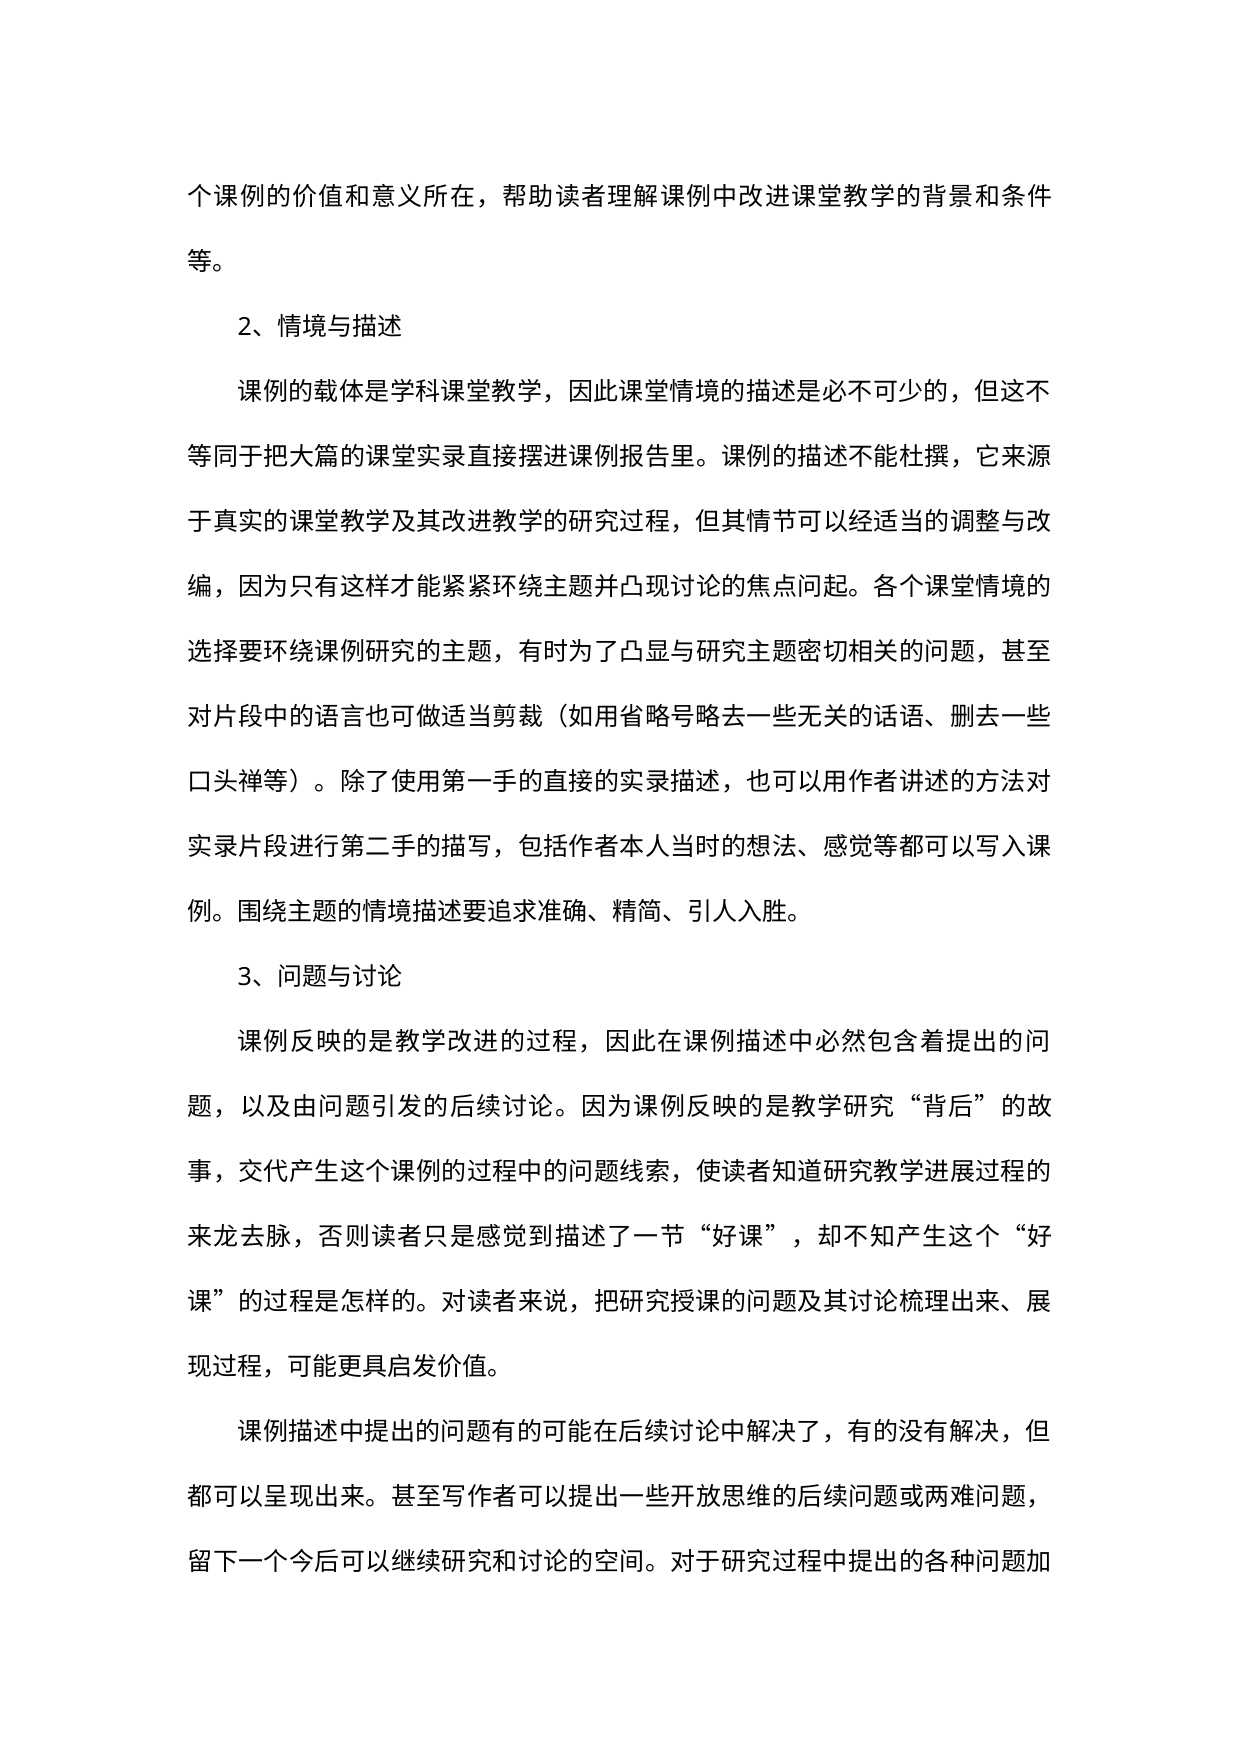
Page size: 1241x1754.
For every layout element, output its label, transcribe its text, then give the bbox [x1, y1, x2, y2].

text 课例反映的是教学改进的过程，因此在课例描述中必然包含着提出的问题，以及由问题引发的后续讨论。因为课例反映的是教学研究“背后”的故事，交代产生这个课例的过程中的问题线索，使读者知道研究教学进展过程的来龙去脉，否则读者只是感觉到描述了一节“好课”，却不知产生这个“好课”的过程是怎样的。对读者来说，把研究授课的问题及其讨论梳理出来、展现过程，可能更具启发价值。 [187, 1007, 1053, 1397]
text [187, 1397, 1053, 1592]
text 2、情境与描述 [187, 292, 1053, 357]
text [187, 162, 1053, 292]
text 3、问题与讨论 [187, 942, 1053, 1007]
text 课例的载体是学科课堂教学，因此课堂情境的描述是必不可少的，但这不等同于把大篇的课堂实录直接摆进课例报告里。课例的描述不能杜撰，它来源于真实的课堂教学及其改进教学的研究过程，但其情节可以经适当的调整与改编，因为只有这样才能紧紧环绕主题并凸现讨论的焦点问起。各个课堂情境的选择要环绕课例研究的主题，有时为了凸显与研究主题密切相关的问题，甚至对片段中的语言也可做适当剪裁（如用省略号略去一些无关的话语、删去一些口头禅等）。除了使用第一手的直接的实录描述，也可以用作者讲述的方法对实录片段进行第二手的描写，包括作者本人当时的想法、感觉等都可以写入课例。围绕主题的情境描述要追求准确、精简、引人入胜。 [187, 357, 1053, 942]
